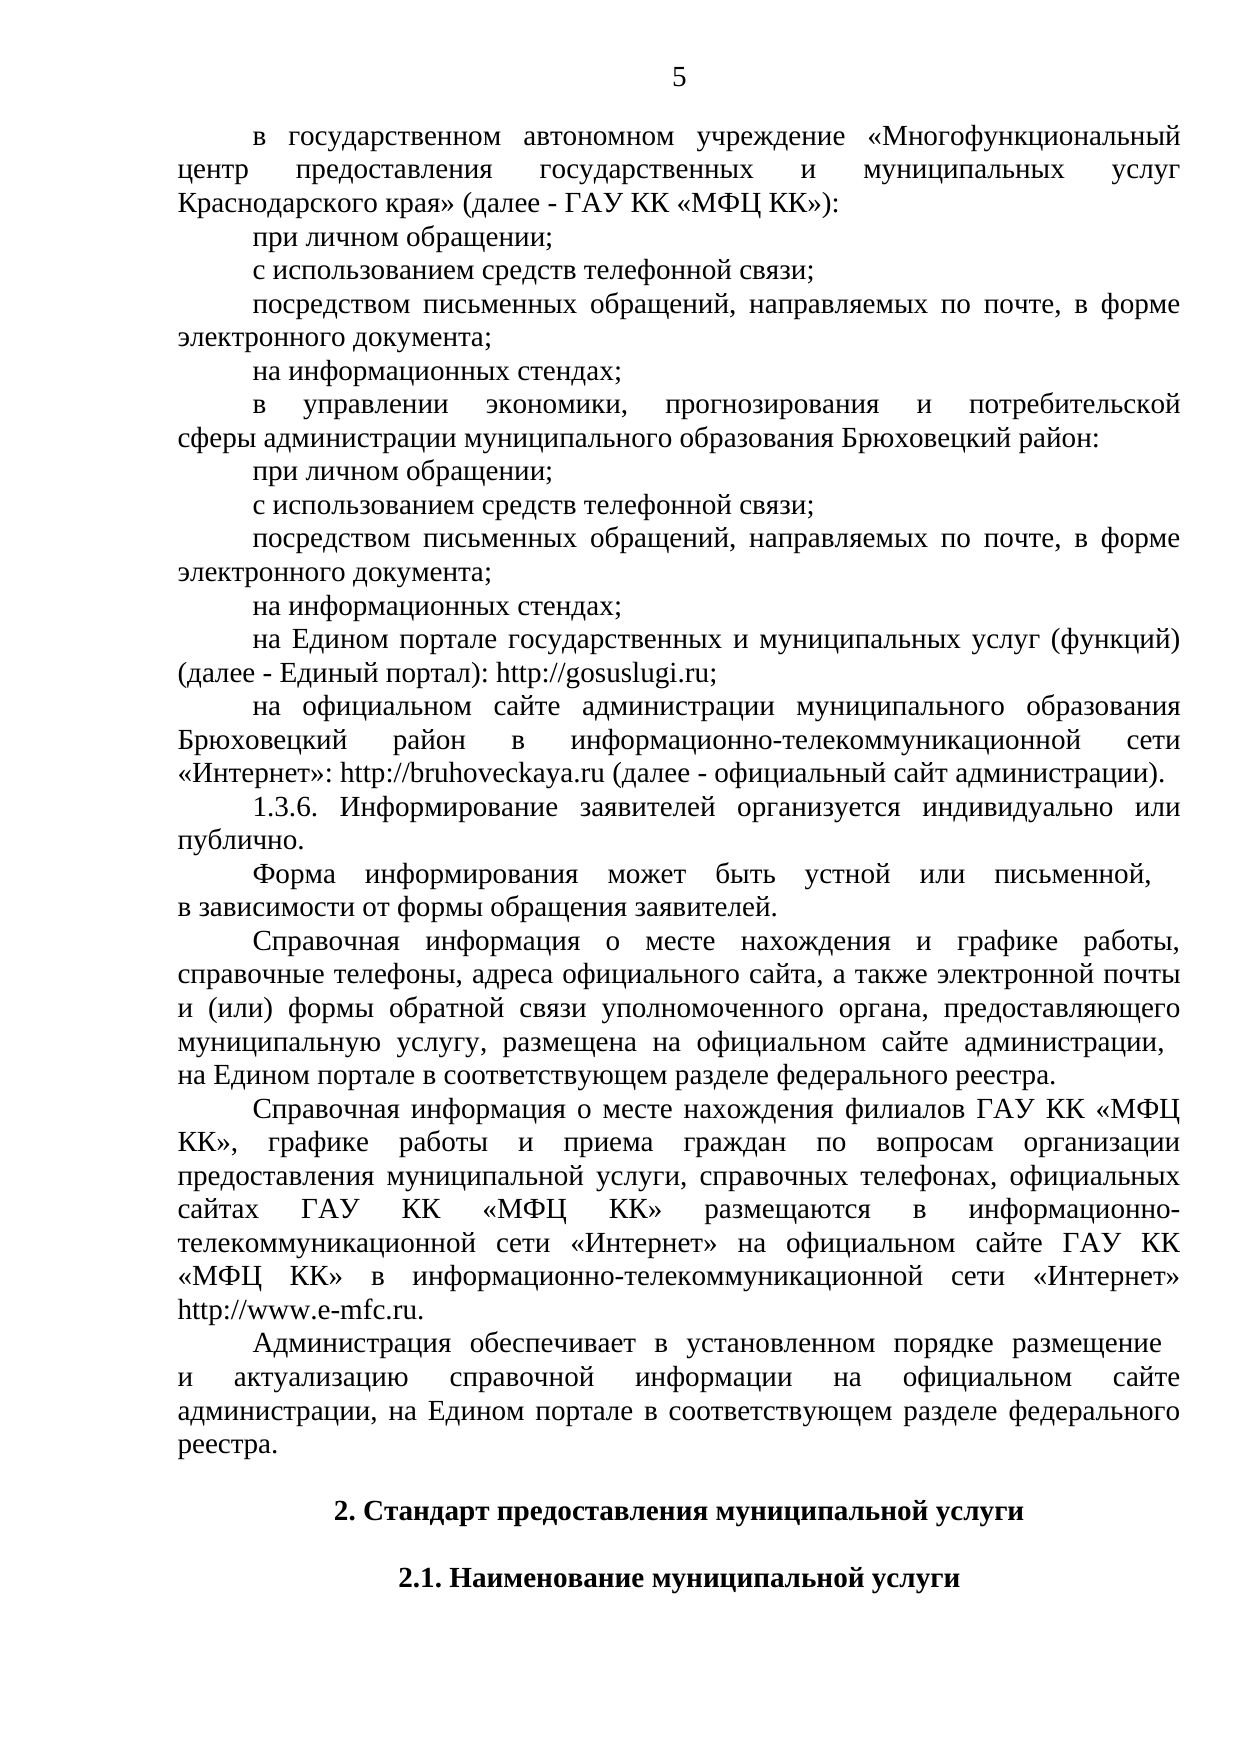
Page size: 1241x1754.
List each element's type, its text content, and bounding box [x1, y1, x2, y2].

text на Едином портале государственных и муниципальных услуг (функций) (далее - Единый портал): http://gosuslugi.ru; [177, 621, 1181, 688]
text Форма информирования может быть устной или письменной, в зависимости от формы обращения заявителей. [177, 856, 1181, 923]
text посредством письменных обращений, направляемых по почте, в форме электронного документа; [177, 521, 1181, 588]
text в управлении экономики, прогнозирования и потребительской сферы администрации муниципального образования Брюховецкий район: [177, 386, 1181, 453]
text при личном обращении; [177, 453, 1181, 487]
text 1.3.6. Информирование заявителей организуется индивидуально или публично. [177, 789, 1181, 856]
text Администрация обеспечивает в установленном порядке размещение и актуализацию справочной информации на официальном сайте администрации, на Едином портале в соответствующем разделе федерального реестра. [177, 1326, 1181, 1460]
text Справочная информация о месте нахождения и графике работы, справочные телефоны, адреса официального сайта, а также электронной почты и (или) формы обратной связи уполномоченного органа, предоставляющего муниципальную услугу, размещена на официальном сайте администрации, на Едином портале в соответствующем разделе федерального реестра. [177, 923, 1181, 1091]
text на информационных стендах; [177, 353, 1181, 386]
text 2. Стандарт предоставления муниципальной услуги [177, 1493, 1181, 1527]
text на официальном сайте администрации муниципального образования Брюховецкий район в информационно-телекоммуникационной сети «Интернет»: http://bruhoveckaya.ru (далее - официальный сайт администрации). [177, 688, 1181, 789]
text с использованием средств телефонной связи; [177, 487, 1181, 521]
text Справочная информация о месте нахождения филиалов ГАУ КК «МФЦ КК», графике работы и приема граждан по вопросам организации предоставления муниципальной услуги, справочных телефонах, официальных сайтах ГАУ КК «МФЦ КК» размещаются в информационно-телекоммуникационной сети «Интернет» на официальном сайте ГАУ КК «МФЦ КК» в информационно-телекоммуникационной сети «Интернет» http://www.e-mfc.ru. [177, 1091, 1181, 1326]
text посредством письменных обращений, направляемых по почте, в форме электронного документа; [177, 286, 1181, 353]
text с использованием средств телефонной связи; [177, 252, 1181, 286]
text при личном обращении; [177, 219, 1181, 252]
text 2.1. Наименование муниципальной услуги [177, 1560, 1181, 1594]
text в государственном автономном учреждение «Многофункциональный центр предоставления государственных и муниципальных услуг Краснодарского края» (далее - ГАУ КК «МФЦ КК»): [177, 118, 1181, 219]
text на информационных стендах; [252, 588, 1181, 621]
